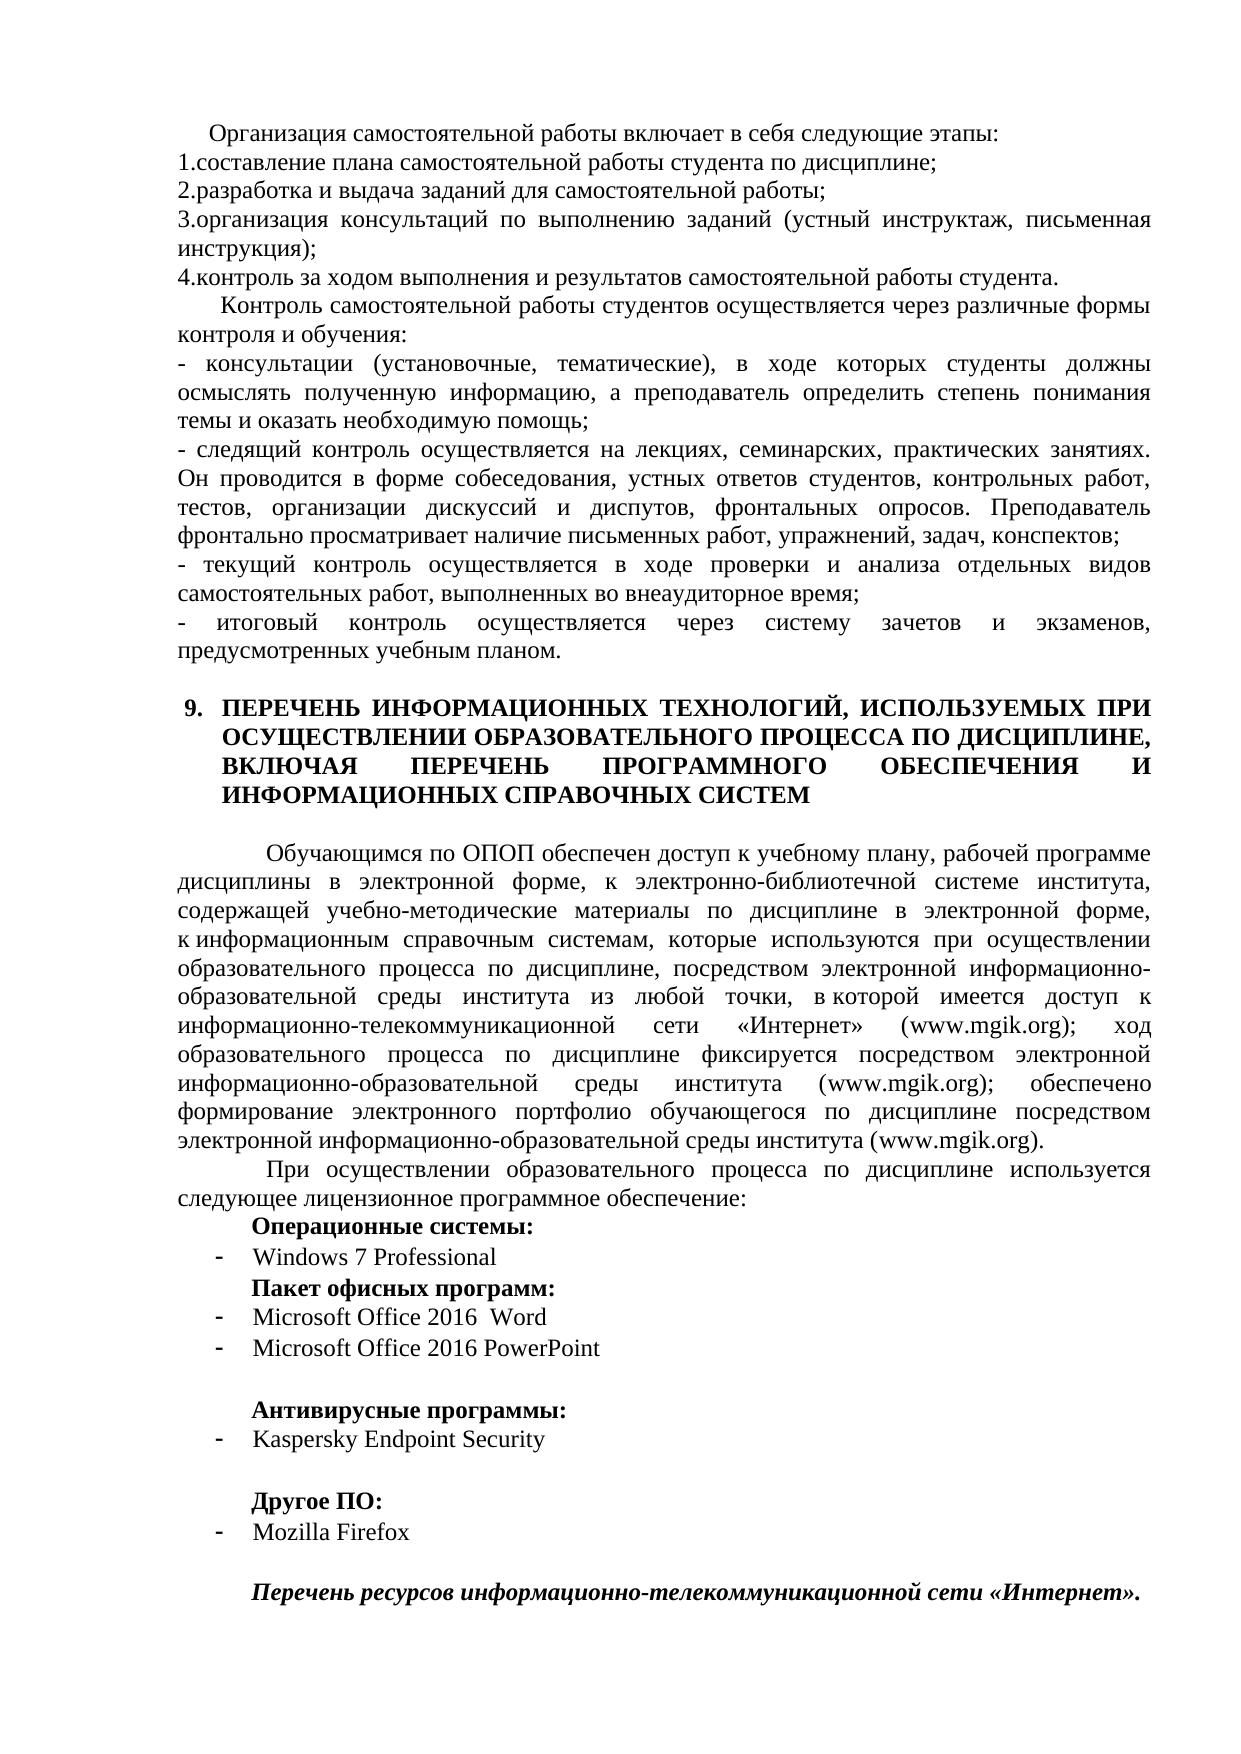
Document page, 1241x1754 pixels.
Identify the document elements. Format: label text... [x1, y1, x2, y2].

text - итоговый контроль осуществляется через систему зачетов и экзаменов, предусмотренных учебным планом. [177, 607, 1152, 664]
text Другое ПО: [177, 1486, 1152, 1515]
text Операционные системы: [177, 1211, 1152, 1240]
text - текущий контроль осуществляется в ходе проверки и анализа отдельных видов самостоятельных работ, выполненных во внеаудиторное время; [177, 549, 1152, 607]
text Пакет офисных программ: [177, 1273, 1152, 1302]
text Антивирусные программы: [177, 1395, 1152, 1424]
subtitle ПЕРЕЧЕНЬ ИНФОРМАЦИОННЫХ ТЕХНОЛОГИЙ, ИСПОЛЬЗУЕМЫХ ПРИ ОСУЩЕСТВЛЕНИИ ОБРАЗОВАТЕЛЬНОГО ПРОЦЕССА ПО ДИСЦИПЛИНЕ, ВКЛЮЧАЯ ПЕРЕЧЕНЬ ПРОГРАММНОГО ОБЕСПЕЧЕНИЯ И ИНФОРМАЦИОННЫХ СПРАВОЧНЫХ СИСТЕМ [184, 693, 1152, 808]
text Перечень ресурсов информационно-телекоммуникационной сети «Интернет». [177, 1577, 1152, 1606]
list Kaspersky Endpoint Security [215, 1424, 1152, 1453]
text - следящий контроль осуществляется на лекциях, семинарских, практических занятиях. Он проводится в форме собеседования, устных ответов студентов, контрольных работ, тестов, организации дискуссий и диспутов, фронтальных опросов. Преподаватель фронтально просматривает наличие письменных работ, упражнений, задач, конспектов; [177, 434, 1152, 549]
text При осуществлении образовательного процесса по дисциплине используется следующее лицензионное программное обеспечение: [177, 1154, 1152, 1211]
list Microsoft Office 2016 PowerPoint [215, 1333, 1152, 1362]
text 2.разработка и выдача заданий для самостоятельной работы; [177, 176, 1152, 204]
text 3.организация консультаций по выполнению заданий (устный инструктаж, письменная инструкция); [177, 204, 1152, 262]
list Microsoft Office 2016 Word [215, 1302, 1152, 1331]
text Обучающимся по ОПОП обеспечен доступ к учебному плану, рабочей программе дисциплины в электронной форме, к электронно-библиотечной системе института, содержащей учебно-методические материалы по дисциплине в электронной форме, к информационным справочным системам, которые используются при осуществлении образовательного процесса по дисциплине, посредством электронной информационно-образовательной среды института из любой точки, в которой имеется доступ к информационно-телекоммуникационной сети «Интернет» (www.mgik.org); ход образовательного процесса по дисциплине фиксируется посредством электронной информационно-образовательной среды института (www.mgik.org); обеспечено формирование электронного портфолио обучающегося по дисциплине посредством электронной информационно-образовательной среды института (www.mgik.org). [177, 838, 1152, 1154]
text Организация самостоятельной работы включает в себя следующие этапы: [177, 118, 1152, 147]
text 4.контроль за ходом выполнения и результатов самостоятельной работы студента. [177, 262, 1152, 291]
text 1.составление плана самостоятельной работы студента по дисциплине; [177, 147, 1152, 176]
list Windows 7 Professional [215, 1242, 1152, 1271]
text Контроль самостоятельной работы студентов осуществляется через различные формы контроля и обучения: [177, 291, 1152, 348]
text - консультации (установочные, тематические), в ходе которых студенты должны осмыслять полученную информацию, а преподаватель определить степень понимания темы и оказать необходимую помощь; [177, 348, 1152, 434]
list Mozilla Firefox [215, 1517, 1152, 1546]
